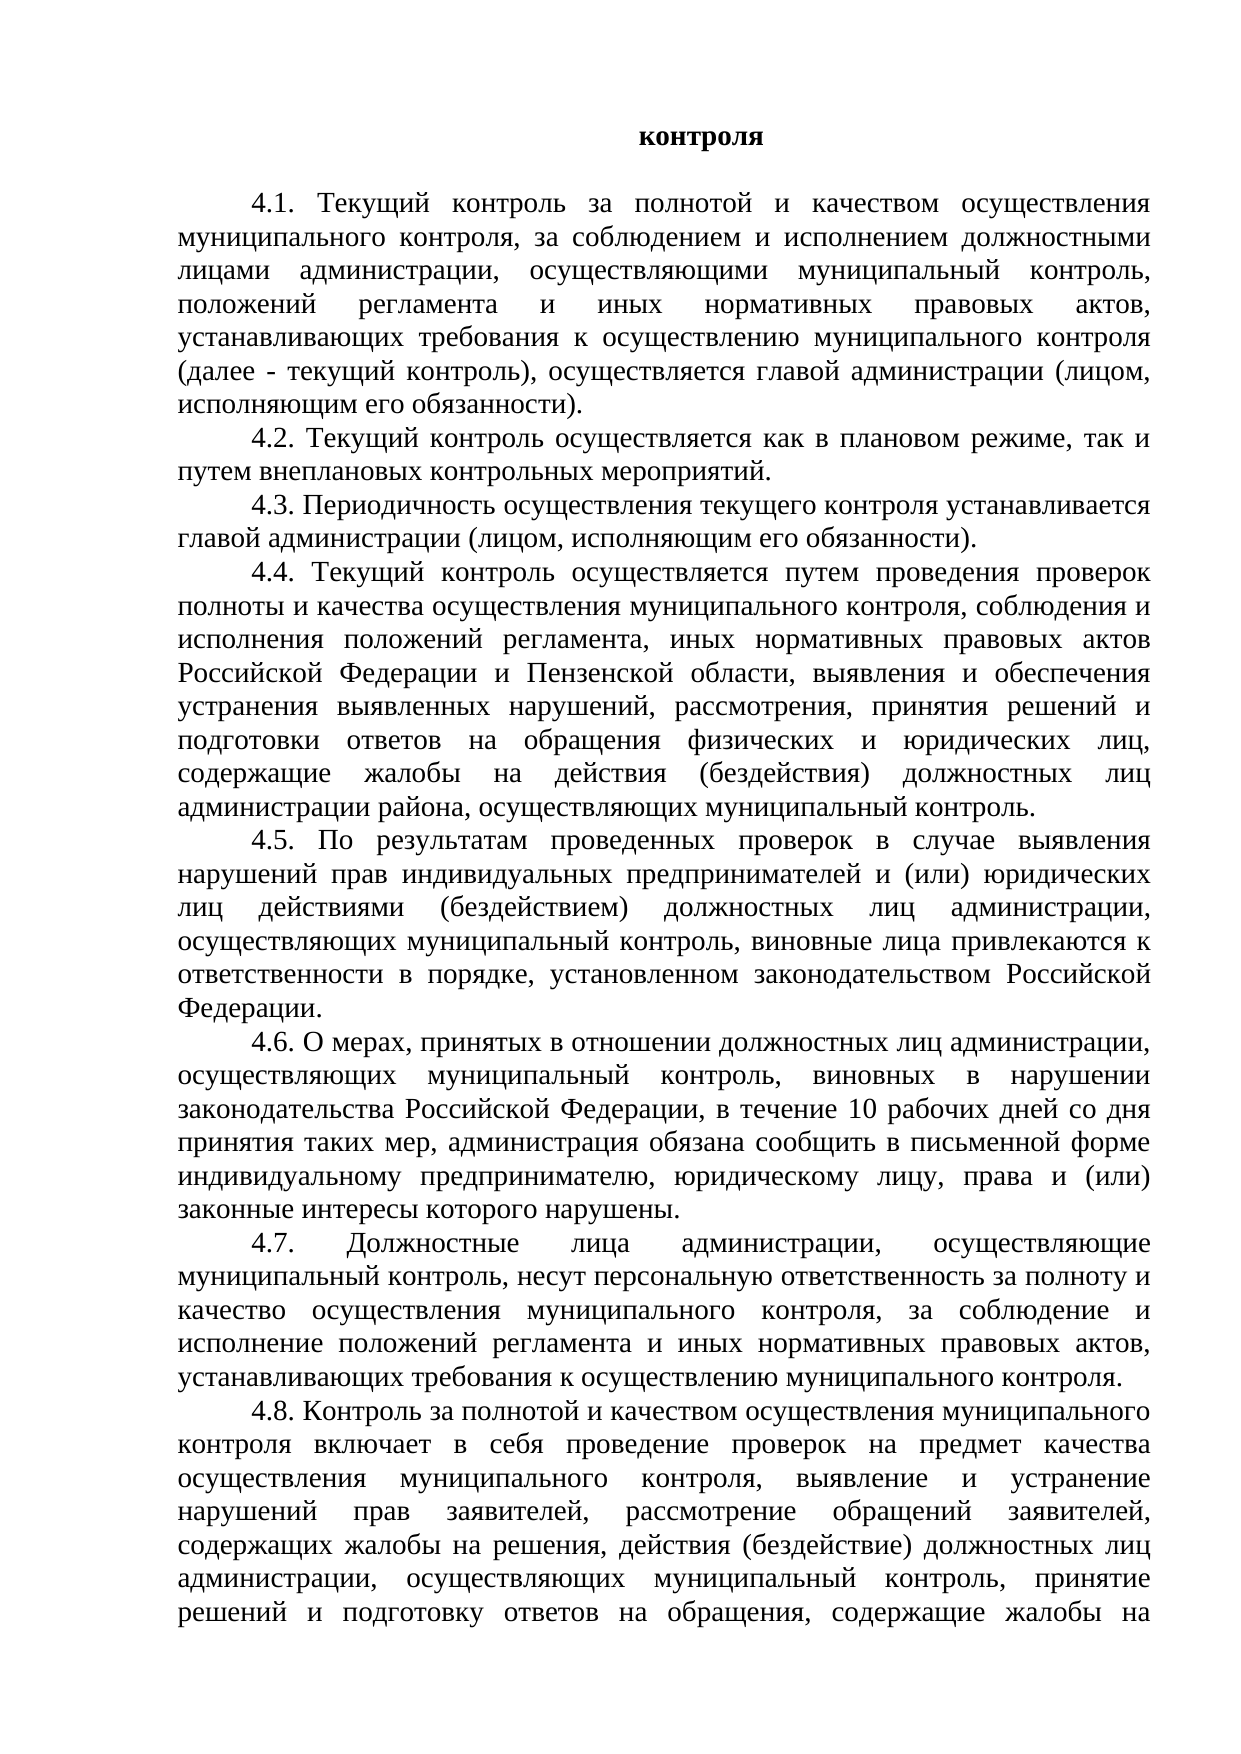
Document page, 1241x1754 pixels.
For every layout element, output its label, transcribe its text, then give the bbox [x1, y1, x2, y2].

title контроля [177, 118, 1152, 152]
text 4.3. Периодичность осуществления текущего контроля устанавливается главой администрации (лицом, исполняющим его обязанности). [177, 487, 1152, 554]
text 4.5. По результатам проведенных проверок в случае выявления нарушений прав индивидуальных предпринимателей и (или) юридических лиц действиями (бездействием) должностных лиц администрации, осуществляющих муниципальный контроль, виновные лица привлекаются к ответственности в порядке, установленном законодательством Российской Федерации. [177, 822, 1152, 1024]
text 4.1. Текущий контроль за полнотой и качеством осуществления муниципального контроля, за соблюдением и исполнением должностными лицами администрации, осуществляющими муниципальный контроль, положений регламента и иных нормативных правовых актов, устанавливающих требования к осуществлению муниципального контроля (далее - текущий контроль), осуществляется главой администрации (лицом, исполняющим его обязанности). [177, 185, 1152, 420]
text 4.7. Должностные лица администрации, осуществляющие муниципальный контроль, несут персональную ответственность за полноту и качество осуществления муниципального контроля, за соблюдение и исполнение положений регламента и иных нормативных правовых актов, устанавливающих требования к осуществлению муниципального контроля. [177, 1225, 1152, 1393]
text 4.2. Текущий контроль осуществляется как в плановом режиме, так и путем внеплановых контрольных мероприятий. [177, 420, 1152, 487]
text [177, 1393, 1152, 1627]
text 4.6. О мерах, принятых в отношении должностных лиц администрации, осуществляющих муниципальный контроль, виновных в нарушении законодательства Российской Федерации, в течение 10 рабочих дней со дня принятия таких мер, администрация обязана сообщить в письменной форме индивидуальному предпринимателю, юридическому лицу, права и (или) законные интересы которого нарушены. [177, 1024, 1152, 1225]
text 4.4. Текущий контроль осуществляется путем проведения проверок полноты и качества осуществления муниципального контроля, соблюдения и исполнения положений регламента, иных нормативных правовых актов Российской Федерации и Пензенской области, выявления и обеспечения устранения выявленных нарушений, рассмотрения, принятия решений и подготовки ответов на обращения физических и юридических лиц, содержащие жалобы на действия (бездействия) должностных лиц администрации района, осуществляющих муниципальный контроль. [177, 554, 1152, 822]
